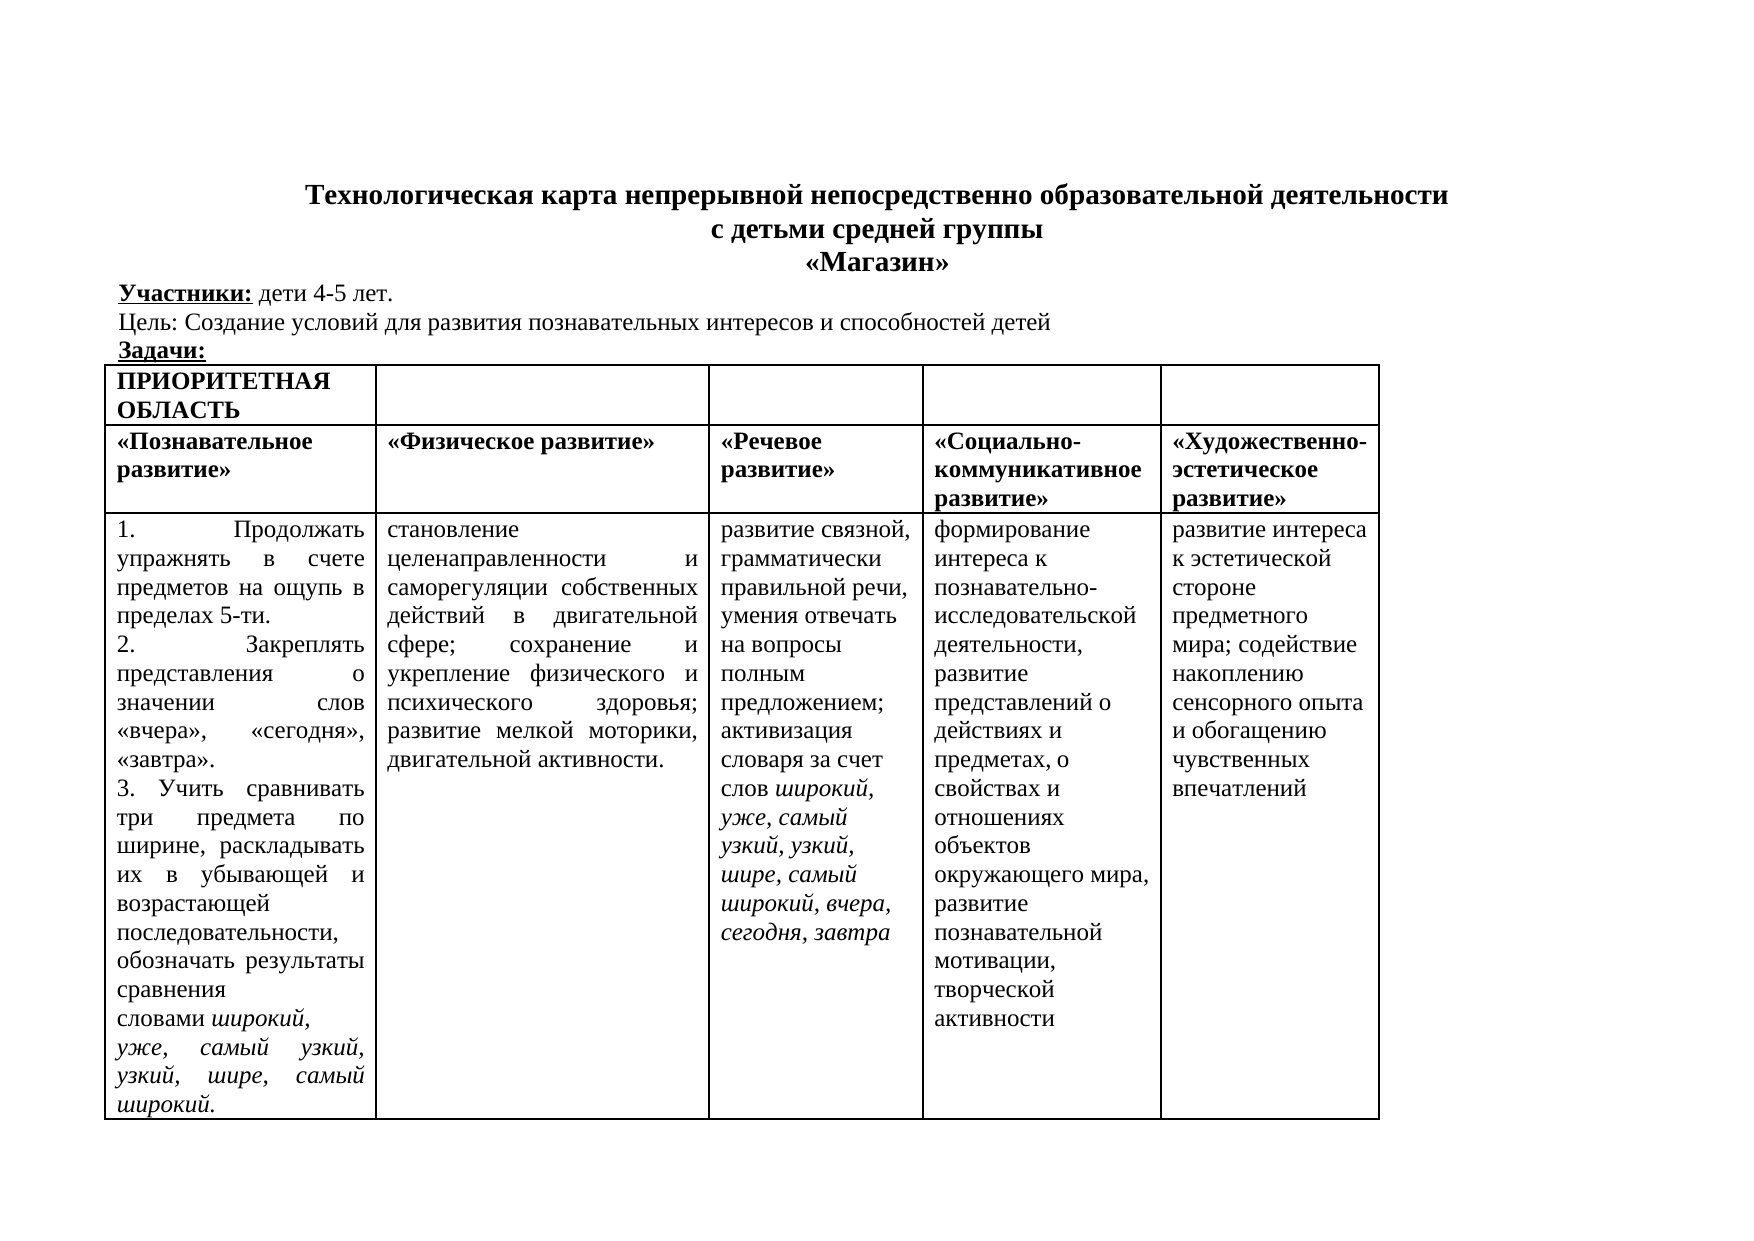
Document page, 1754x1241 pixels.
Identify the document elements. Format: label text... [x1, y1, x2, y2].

table_header [1162, 366, 1378, 424]
table_cell «Познавательное развитие» [106, 426, 375, 512]
table_cell 1. Продолжать упражнять в счете предметов на ощупь в пределах 5-ти. 2. Закреплять представления о значении слов «вчера», «сегодня», «завтра». 3. Учить сравнивать три предмета по ширине, раскладывать их в убывающей и возрастающей последовательности, обозначать результаты сравнения словами широкий, уже, самый узкий, узкий, шире, самый широкий. [106, 514, 375, 1118]
table_cell «Речевое развитие» [710, 426, 922, 512]
table_cell «Социально-коммуникативное развитие» [924, 426, 1160, 512]
text Технологическая карта непрерывной непосредственно образовательной деятельности [118, 177, 1636, 211]
text Задачи: [118, 335, 1636, 364]
text Участники: дети 4-5 лет. [118, 278, 1636, 307]
table_header ПРИОРИТЕТНАЯ ОБЛАСТЬ [106, 366, 375, 424]
table_cell «Физическое развитие» [377, 426, 708, 512]
text с детьми средней группы [118, 211, 1636, 244]
table_cell развитие интереса к эстетической стороне предметного мира; содействие накоплению сенсорного опыта и обогащению чувственных впечатлений [1162, 514, 1378, 1118]
text «Магазин» [118, 244, 1636, 278]
table_header [377, 366, 708, 424]
table_header [710, 366, 922, 424]
table_cell формирование интереса к познавательно-исследовательской деятельности, развитие представлений о действиях и предметах, о свойствах и отношениях объектов окружающего мира, развитие познавательной мотивации, творческой активности [924, 514, 1160, 1118]
text Цель: Создание условий для развития познавательных интересов и способностей детей [118, 307, 1636, 335]
table_cell развитие связной, грамматически правильной речи, умения отвечать на вопросы полным предложением; активизация словаря за счет слов широкий, уже, самый узкий, узкий, шире, самый широкий, вчера, сегодня, завтра [710, 514, 922, 1118]
table_header [924, 366, 1160, 424]
table_cell «Художественно-эстетическое развитие» [1162, 426, 1378, 512]
table_cell становление целенаправленности и саморегуляции собственных действий в двигательной сфере; сохранение и укрепление физического и психического здоровья; развитие мелкой моторики, двигательной активности. [377, 514, 708, 1118]
